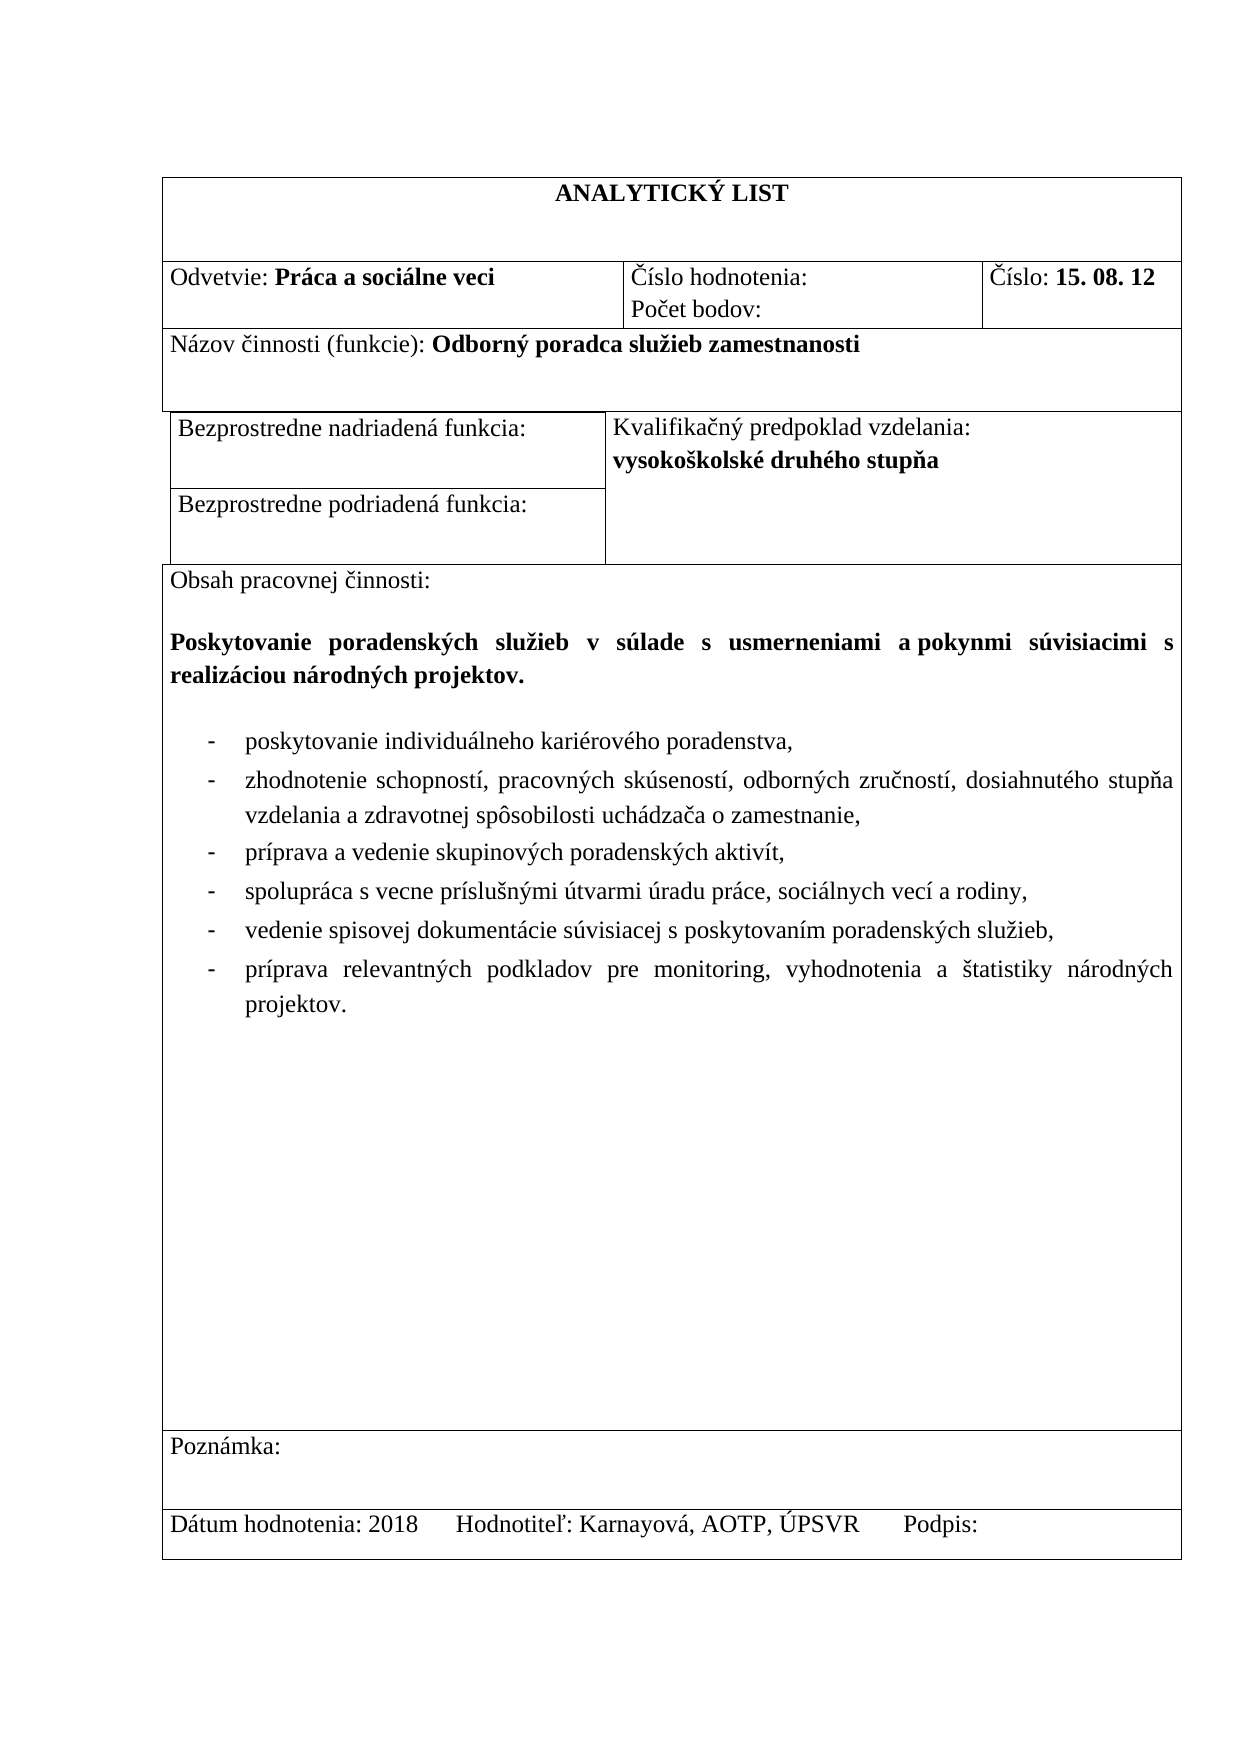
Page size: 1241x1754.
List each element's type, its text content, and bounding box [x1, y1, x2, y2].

table_cell Dátum hodnotenia: 2018 Hodnotiteľ: Karnayová, AOTP, ÚPSVR Podpis: [163, 1510, 1181, 1558]
table_cell [171, 413, 605, 488]
table_cell Poznámka: [163, 1431, 1181, 1508]
table_cell Číslo: 15. 08. 12 [983, 262, 1181, 328]
table_cell Kvalifikačný predpoklad vzdelania: vysokoškolské druhého stupňa [606, 412, 1181, 564]
table_header ANALYTICKÝ LIST [163, 178, 1181, 261]
table_cell Názov činnosti (funkcie): Odborný poradca služieb zamestnanosti [163, 329, 1181, 411]
table_cell Číslo hodnotenia: Počet bodov: [624, 262, 982, 328]
table_cell Odvetvie: Práca a sociálne veci [163, 262, 623, 328]
table_cell Obsah pracovnej činnosti: Poskytovanie poradenských služieb v súlade s usmerneniami a pokynmi súvisiacimi s realizáciou národných projektov. poskytovanie individuálneho kariérového poradenstva, zhodnotenie schopností, pracovných skúseností, odborných zručností, dosiahnutého stupňa vzdelania a zdravotnej spôsobilosti uchádzača o zamestnanie, príprava a vedenie skupinových poradenských aktivít, spolupráca s vecne príslušnými útvarmi úradu práce, sociálnych vecí a rodiny, vedenie spisovej dokumentácie súvisiacej s poskytovaním poradenských služieb, príprava relevantných podkladov pre monitoring, vyhodnotenia a štatistiky národných projektov. [163, 565, 1181, 1430]
table_cell [171, 489, 605, 564]
table_cell [163, 412, 170, 564]
